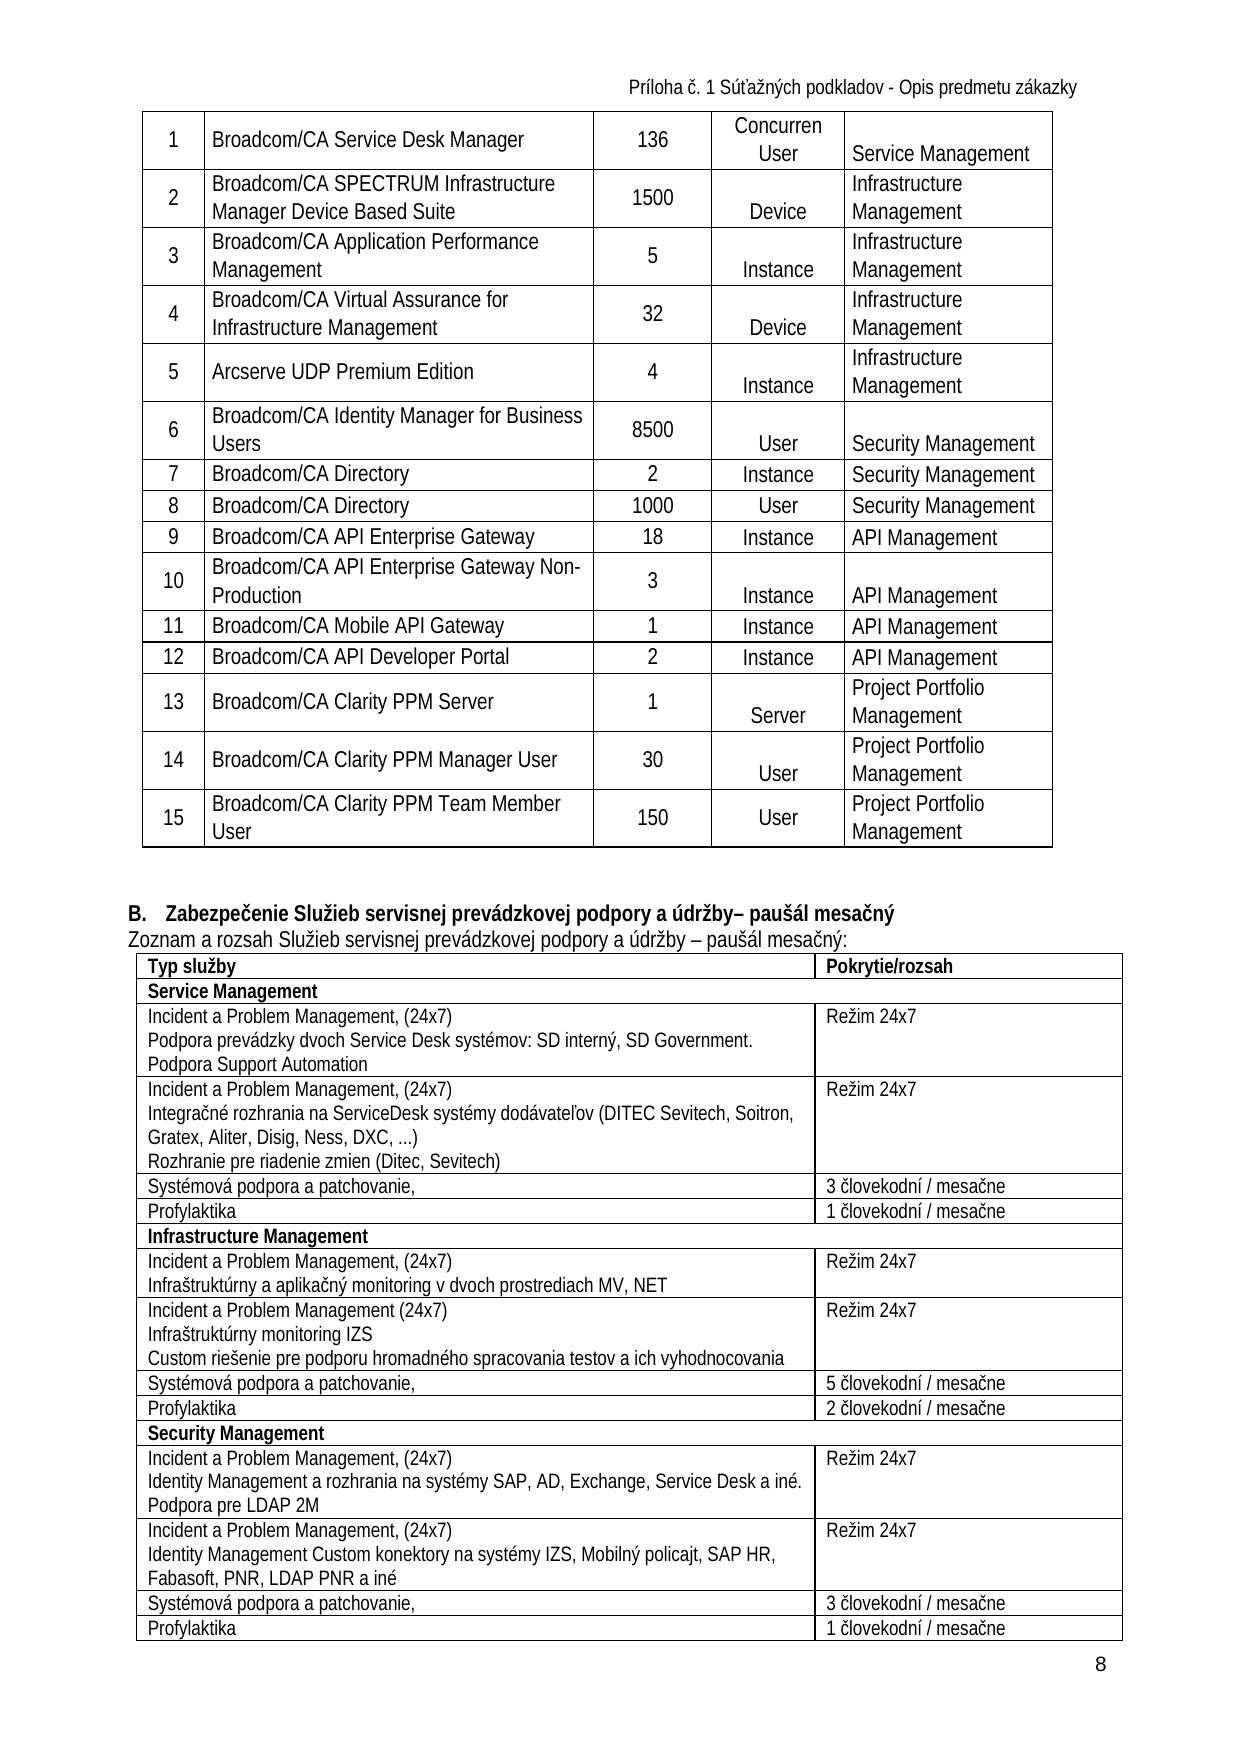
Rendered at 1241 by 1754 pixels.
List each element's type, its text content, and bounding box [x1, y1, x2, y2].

table_cell Režim 24x7 [816, 1249, 1122, 1297]
table_cell 2 človekodní / mesačne [816, 1396, 1122, 1419]
table_cell Broadcom/CA Virtual Assurance for Infrastructure Management [205, 286, 593, 343]
table_cell Infrastructure Management [845, 286, 1052, 343]
table_cell Project Portfolio Management [845, 790, 1052, 846]
table_cell 5 človekodní / mesačne [816, 1371, 1122, 1394]
table_cell Service Management [845, 112, 1052, 169]
table_cell Broadcom/CA Service Desk Manager [205, 112, 593, 169]
table_cell 3 [594, 553, 711, 610]
table_cell 18 [594, 522, 711, 552]
table_cell API Management [845, 522, 1052, 552]
table_cell Režim 24x7 [816, 1519, 1122, 1590]
table_cell Broadcom/CA Application Performance Management [205, 228, 593, 285]
table_cell Infrastructure Management [845, 228, 1052, 285]
table_cell Režim 24x7 [816, 1004, 1122, 1076]
table_cell Systémová podpora a patchovanie, [137, 1591, 814, 1615]
table_cell Infrastructure Management [845, 344, 1052, 401]
table_cell Broadcom/CA API Enterprise Gateway Non-Production [205, 553, 593, 610]
table_cell 2 [594, 643, 711, 673]
table_cell Infrastructure Management [137, 1224, 1122, 1248]
table_cell Broadcom/CA Clarity PPM Team Member User [205, 790, 593, 846]
table_cell Instance [712, 643, 844, 673]
table_cell Broadcom/CA Mobile API Gateway [205, 611, 593, 641]
table_cell User [712, 790, 844, 846]
table_cell 3 [143, 228, 204, 285]
table_cell 7 [143, 460, 204, 490]
table_cell 8 [143, 491, 204, 521]
table_cell 8500 [594, 402, 711, 458]
table_header Typ služby [137, 954, 814, 978]
table_cell Project Portfolio Management [845, 674, 1052, 731]
table_cell Incident a Problem Management, (24x7) Podpora prevádzky dvoch Service Desk systémov: SD interný, SD Government. Podpora Support Automation [137, 1004, 814, 1076]
table_cell 14 [143, 732, 204, 788]
table_cell Instance [712, 522, 844, 552]
table_cell Profylaktika [137, 1199, 814, 1223]
table_cell Security Management [845, 491, 1052, 521]
table_cell 13 [143, 674, 204, 731]
table_cell 4 [143, 286, 204, 343]
table_cell 11 [143, 611, 204, 641]
table_cell Device [712, 170, 844, 227]
table_cell 150 [594, 790, 711, 846]
table_cell 136 [594, 112, 711, 169]
table_cell 2 [143, 170, 204, 227]
table_cell Arcserve UDP Premium Edition [205, 344, 593, 401]
table_cell 6 [143, 402, 204, 458]
table_cell 3 človekodní / mesačne [816, 1174, 1122, 1198]
table_cell 1 človekodní / mesačne [816, 1616, 1122, 1640]
table_cell Service Management [137, 979, 1122, 1003]
table_cell Instance [712, 344, 844, 401]
table_cell 32 [594, 286, 711, 343]
table_cell Server [712, 674, 844, 731]
table_header Pokrytie/rozsah [816, 954, 1122, 978]
table_cell Incident a Problem Management (24x7) Infraštruktúrny monitoring IZS Custom riešenie pre podporu hromadného spracovania testov a ich vyhodnocovania [137, 1298, 814, 1369]
table_cell Project Portfolio Management [845, 732, 1052, 788]
table_cell Režim 24x7 [816, 1077, 1122, 1173]
table_cell 9 [143, 522, 204, 552]
table_cell 4 [594, 344, 711, 401]
table_cell 3 človekodní / mesačne [816, 1591, 1122, 1615]
table_cell API Management [845, 643, 1052, 673]
table_cell Instance [712, 228, 844, 285]
table_cell Systémová podpora a patchovanie, [137, 1174, 814, 1198]
table_cell API Management [845, 553, 1052, 610]
table_cell 12 [143, 643, 204, 673]
table_cell Profylaktika [137, 1616, 814, 1640]
list Zabezpečenie Služieb servisnej prevádzkovej podpory a údržby– paušál mesačný [128, 900, 1106, 926]
table_cell Instance [712, 553, 844, 610]
table_cell Security Management [845, 402, 1052, 458]
table_cell 2 [594, 460, 711, 490]
table_cell Režim 24x7 [816, 1298, 1122, 1369]
table_cell Instance [712, 460, 844, 490]
table_cell Concurren User [712, 112, 844, 169]
table_cell Incident a Problem Management, (24x7) Identity Management a rozhrania na systémy SAP, AD, Exchange, Service Desk a iné. Podpora pre LDAP 2M [137, 1446, 814, 1517]
table_cell User [712, 732, 844, 788]
table_cell Instance [712, 611, 844, 641]
table_cell 1 [594, 674, 711, 731]
table_cell Broadcom/CA API Enterprise Gateway [205, 522, 593, 552]
table_cell Broadcom/CA SPECTRUM Infrastructure Manager Device Based Suite [205, 170, 593, 227]
table_cell 10 [143, 553, 204, 610]
table_cell Systémová podpora a patchovanie, [137, 1371, 814, 1394]
table_cell User [712, 491, 844, 521]
table_cell Incident a Problem Management, (24x7) Integračné rozhrania na ServiceDesk systémy dodávateľov (DITEC Sevitech, Soitron, Gratex, Aliter, Disig, Ness, DXC, ...) Rozhranie pre riadenie zmien (Ditec, Sevitech) [137, 1077, 814, 1173]
table_cell 5 [143, 344, 204, 401]
table_cell 1 človekodní / mesačne [816, 1199, 1122, 1223]
table_cell Profylaktika [137, 1396, 814, 1419]
table_cell 1500 [594, 170, 711, 227]
table_cell Broadcom/CA Clarity PPM Manager User [205, 732, 593, 788]
table_cell API Management [845, 611, 1052, 641]
table_cell 30 [594, 732, 711, 788]
table_cell User [712, 402, 844, 458]
table_cell Security Management [845, 460, 1052, 490]
table_cell 1 [594, 611, 711, 641]
table_cell Broadcom/CA Directory [205, 491, 593, 521]
table_cell Broadcom/CA API Developer Portal [205, 643, 593, 673]
table_cell Device [712, 286, 844, 343]
table_cell Broadcom/CA Directory [205, 460, 593, 490]
table_cell 1000 [594, 491, 711, 521]
table_cell Incident a Problem Management, (24x7) Infraštruktúrny a aplikačný monitoring v dvoch prostrediach MV, NET [137, 1249, 814, 1297]
table_cell 5 [594, 228, 711, 285]
table_cell Infrastructure Management [845, 170, 1052, 227]
table_cell Incident a Problem Management, (24x7) Identity Management Custom konektory na systémy IZS, Mobilný policajt, SAP HR, Fabasoft, PNR, LDAP PNR a iné [137, 1519, 814, 1590]
table_cell Broadcom/CA Clarity PPM Server [205, 674, 593, 731]
table_cell Broadcom/CA Identity Manager for Business Users [205, 402, 593, 458]
table_cell Security Management [137, 1421, 1122, 1444]
table_cell Režim 24x7 [816, 1446, 1122, 1517]
table_cell 1 [143, 112, 204, 169]
text Zoznam a rozsah Služieb servisnej prevádzkovej podpory a údržby – paušál mesačný: [128, 926, 1106, 953]
table_cell 15 [143, 790, 204, 846]
